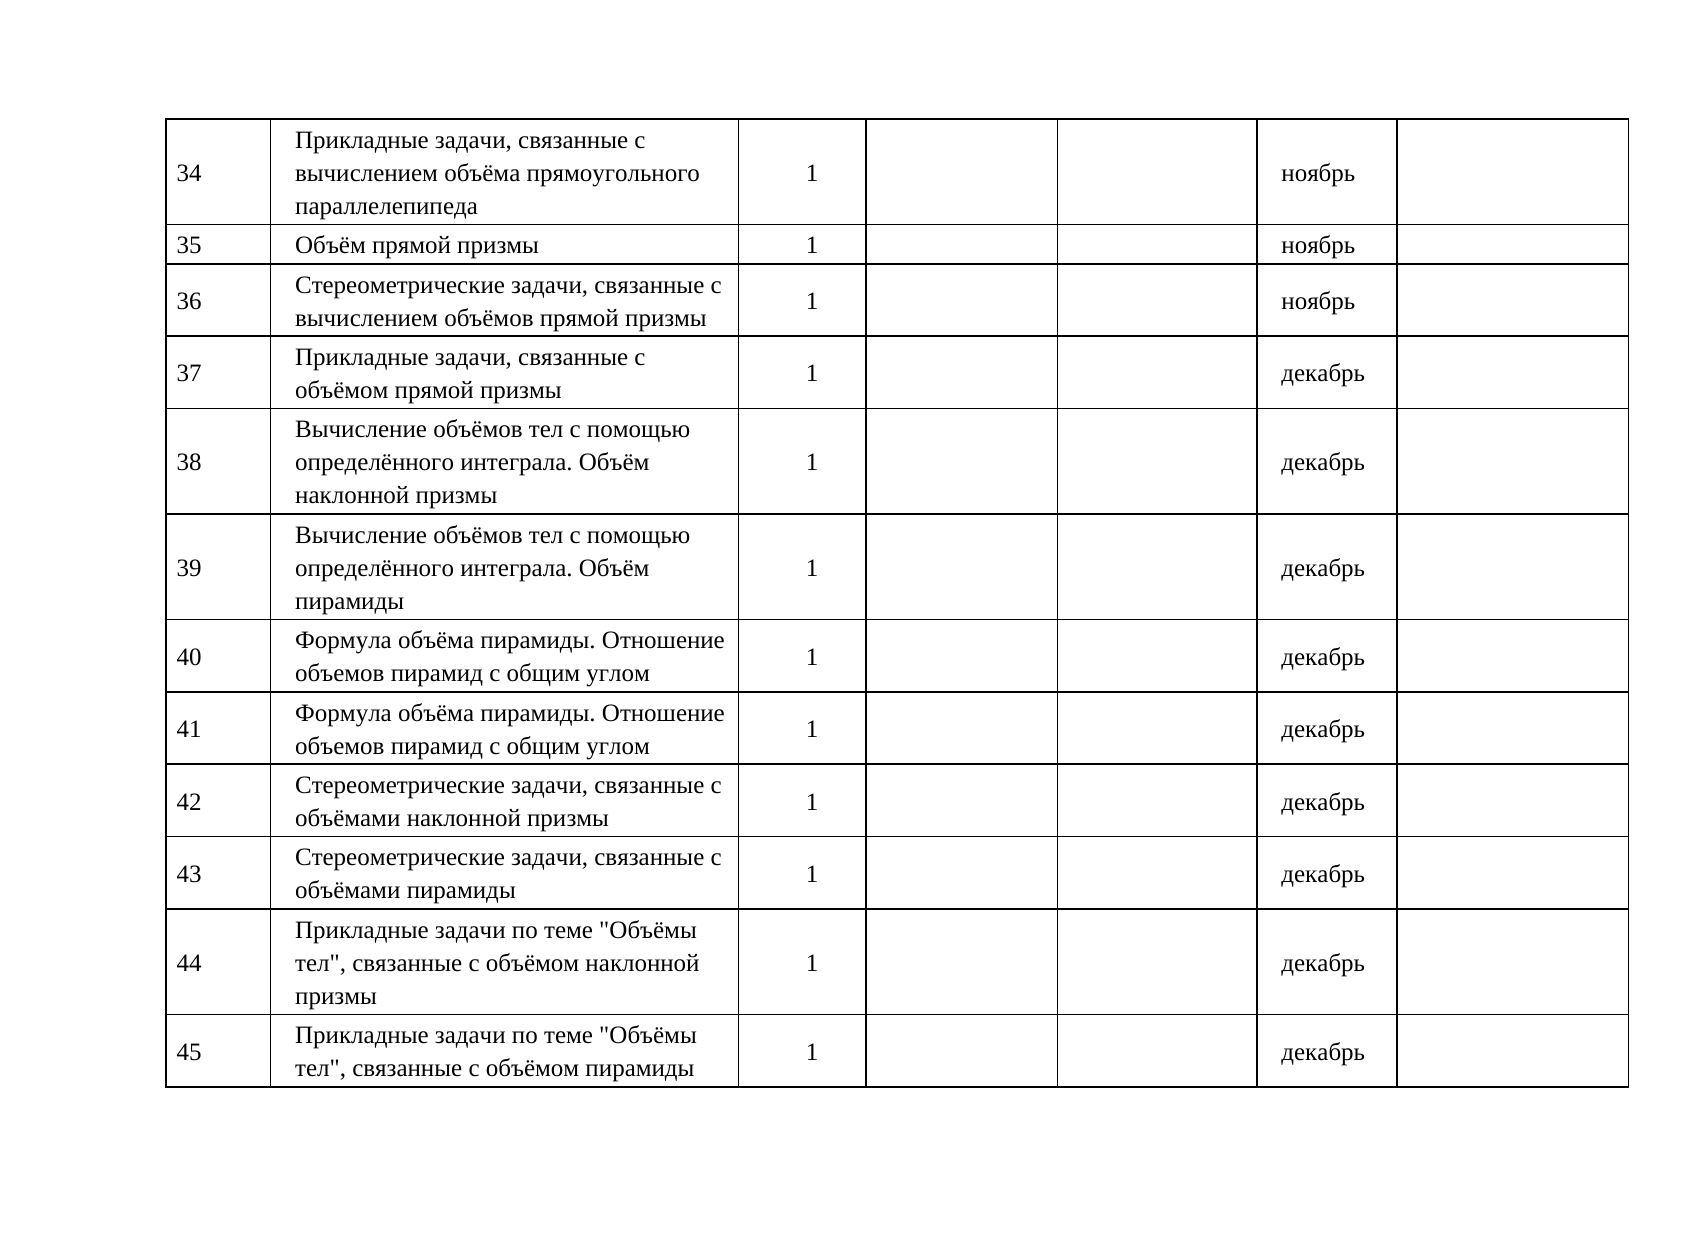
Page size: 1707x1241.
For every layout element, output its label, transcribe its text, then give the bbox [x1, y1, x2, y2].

table_cell 40 [167, 620, 270, 691]
table_cell ноябрь [1258, 265, 1396, 335]
table_cell [1058, 910, 1256, 1013]
table_cell [1398, 337, 1628, 408]
table_cell 1 [739, 1015, 865, 1086]
table_cell [1058, 120, 1256, 223]
table_cell Прикладные задачи, связанные с объёмом прямой призмы [271, 337, 738, 408]
table_cell Прикладные задачи по теме "Объёмы тел", связанные с объёмом наклонной призмы [271, 910, 738, 1013]
table_cell [867, 910, 1057, 1013]
table_cell [1398, 837, 1628, 908]
table_cell декабрь [1258, 910, 1396, 1013]
table_cell [1398, 515, 1628, 618]
table_cell 36 [167, 265, 270, 335]
table_cell 39 [167, 515, 270, 618]
table_cell Прикладные задачи, связанные с вычислением объёма прямоугольного параллелепипеда [271, 120, 738, 223]
table_cell 34 [167, 120, 270, 223]
table_cell 44 [167, 910, 270, 1013]
table_cell 1 [739, 765, 865, 836]
table_cell декабрь [1258, 515, 1396, 618]
table_cell [1398, 910, 1628, 1013]
table_cell [1058, 515, 1256, 618]
table_cell [867, 765, 1057, 836]
table_cell 1 [739, 620, 865, 691]
table_cell [1058, 409, 1256, 513]
table_cell Прикладные задачи по теме "Объёмы тел", связанные с объёмом пирамиды [271, 1015, 738, 1086]
table_cell [1058, 765, 1256, 836]
table_cell 1 [739, 515, 865, 618]
table_cell Стереометрические задачи, связанные с объёмами наклонной призмы [271, 765, 738, 836]
table_cell [1398, 693, 1628, 763]
table_cell [867, 837, 1057, 908]
table_cell 35 [167, 225, 270, 263]
table_cell Вычисление объёмов тел с помощью определённого интеграла. Объём пирамиды [271, 515, 738, 618]
table_cell 37 [167, 337, 270, 408]
table_cell 1 [739, 409, 865, 513]
table_cell 43 [167, 837, 270, 908]
table_cell Формула объёма пирамиды. Отношение объемов пирамид с общим углом [271, 693, 738, 763]
table_cell [867, 120, 1057, 223]
table_cell 42 [167, 765, 270, 836]
table_cell 1 [739, 225, 865, 263]
table_cell 45 [167, 1015, 270, 1086]
table_cell 1 [739, 265, 865, 335]
table_cell [1398, 620, 1628, 691]
table_cell ноябрь [1258, 225, 1396, 263]
table_cell декабрь [1258, 693, 1396, 763]
table_cell Стереометрические задачи, связанные с объёмами пирамиды [271, 837, 738, 908]
table_cell 1 [739, 693, 865, 763]
table_cell [867, 265, 1057, 335]
table_cell [1058, 337, 1256, 408]
table_cell Объём прямой призмы [271, 225, 738, 263]
table_cell [1058, 1015, 1256, 1086]
table_cell [1058, 225, 1256, 263]
table_cell 1 [739, 910, 865, 1013]
table_cell [867, 1015, 1057, 1086]
table_cell 1 [739, 837, 865, 908]
table_cell декабрь [1258, 409, 1396, 513]
table_cell [1398, 265, 1628, 335]
table_cell [867, 225, 1057, 263]
table_cell [1398, 1015, 1628, 1086]
table_cell [867, 620, 1057, 691]
table_cell декабрь [1258, 837, 1396, 908]
table_cell Стереометрические задачи, связанные с вычислением объёмов прямой призмы [271, 265, 738, 335]
table_cell [1398, 765, 1628, 836]
table_cell [867, 693, 1057, 763]
table_cell 41 [167, 693, 270, 763]
table_cell [1058, 837, 1256, 908]
table_cell [1398, 225, 1628, 263]
table_cell Формула объёма пирамиды. Отношение объемов пирамид с общим углом [271, 620, 738, 691]
table_cell [867, 515, 1057, 618]
table_cell [1398, 120, 1628, 223]
table_cell декабрь [1258, 1015, 1396, 1086]
table_cell [867, 337, 1057, 408]
table_cell декабрь [1258, 337, 1396, 408]
table_cell 1 [739, 120, 865, 223]
table_cell 38 [167, 409, 270, 513]
table_cell 1 [739, 337, 865, 408]
table_cell [1398, 409, 1628, 513]
table_cell декабрь [1258, 765, 1396, 836]
table_cell ноябрь [1258, 120, 1396, 223]
table_cell [1058, 693, 1256, 763]
table_cell [1058, 620, 1256, 691]
table_cell [867, 409, 1057, 513]
table_cell [1058, 265, 1256, 335]
table_cell Вычисление объёмов тел с помощью определённого интеграла. Объём наклонной призмы [271, 409, 738, 513]
table_cell декабрь [1258, 620, 1396, 691]
